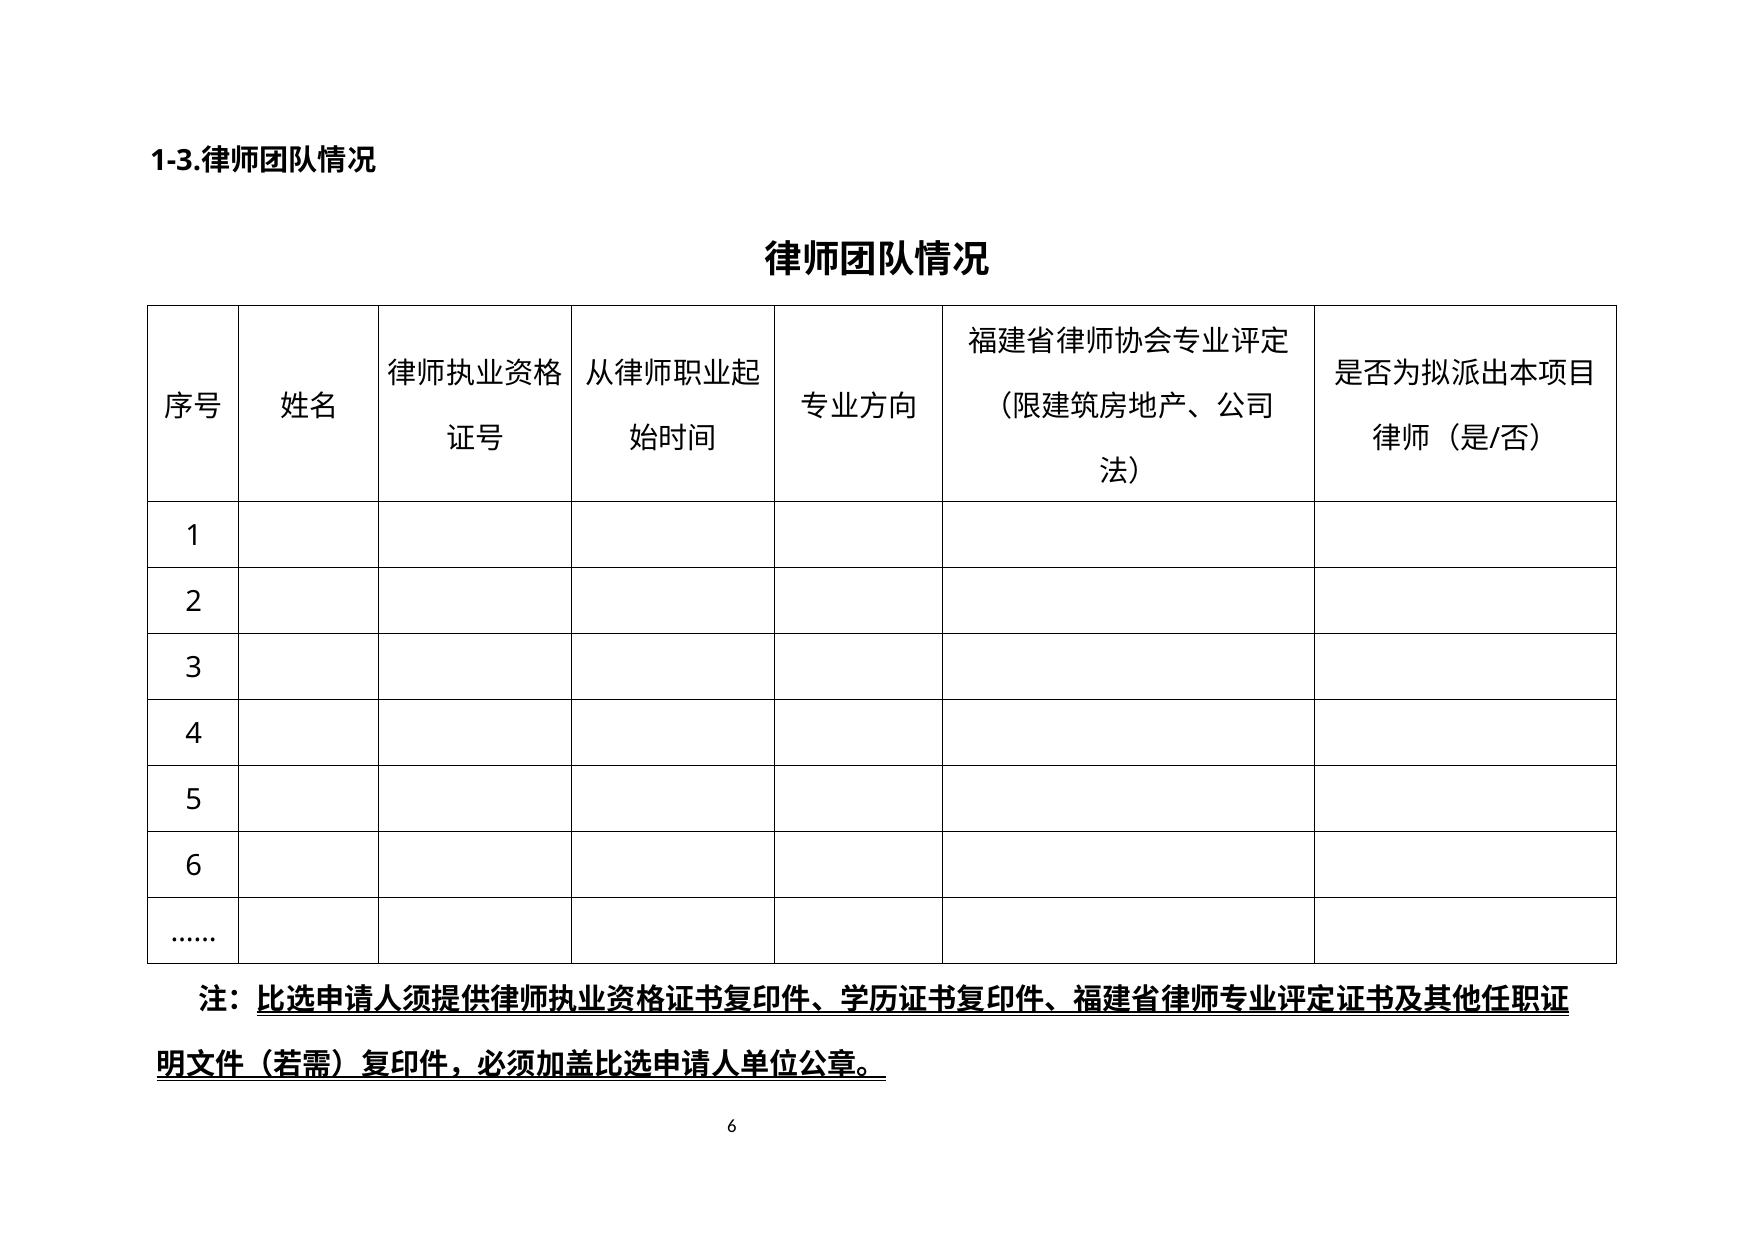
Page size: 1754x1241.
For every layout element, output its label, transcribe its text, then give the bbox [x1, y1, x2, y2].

table_cell [239, 502, 378, 567]
table_cell 2 [148, 568, 238, 633]
table_cell [775, 568, 942, 633]
table_cell [943, 502, 1314, 567]
table_cell 6 [148, 832, 238, 897]
table_cell [572, 832, 774, 897]
table_cell [572, 568, 774, 633]
table_header 姓名 [239, 306, 378, 501]
table_cell …… [148, 898, 238, 963]
table_header 福建省律师协会专业评定（限建筑房地产、公司法） [943, 306, 1314, 501]
table_cell [379, 634, 571, 699]
table_cell [379, 700, 571, 765]
table_header 从律师职业起始时间 [572, 306, 774, 501]
table_cell [572, 502, 774, 567]
text 律师团队情况 [150, 223, 1604, 288]
table_cell 3 [148, 634, 238, 699]
table_cell [572, 766, 774, 831]
table_cell [572, 898, 774, 963]
table_cell [1315, 898, 1616, 963]
table_cell [775, 502, 942, 567]
table_cell [239, 634, 378, 699]
table_cell [1315, 766, 1616, 831]
table_cell [943, 766, 1314, 831]
table_cell [379, 502, 571, 567]
table_header 律师执业资格证号 [379, 306, 571, 501]
table_cell [775, 700, 942, 765]
table_cell [1315, 502, 1616, 567]
table_header 序号 [148, 306, 238, 501]
table_header 是否为拟派出本项目律师（是/否） [1315, 306, 1616, 501]
table_cell 1 [148, 502, 238, 567]
table_cell [943, 634, 1314, 699]
table_cell [379, 766, 571, 831]
table_cell [775, 832, 942, 897]
table_cell [239, 898, 378, 963]
table_header 专业方向 [775, 306, 942, 501]
table_cell [239, 568, 378, 633]
table_cell [1315, 700, 1616, 765]
table_cell [1315, 568, 1616, 633]
text 1-3.律师团队情况 [150, 126, 1604, 191]
table_cell [775, 898, 942, 963]
table_cell [775, 766, 942, 831]
table_cell [572, 634, 774, 699]
text 注：比选申请人须提供律师执业资格证书复印件、学历证书复印件、福建省律师专业评定证书及其他任职证明文件（若需）复印件，必须加盖比选申请人单位公章。 [157, 964, 1597, 1094]
table_cell [1315, 634, 1616, 699]
table_cell [1315, 832, 1616, 897]
table_cell 4 [148, 700, 238, 765]
table_cell [379, 832, 571, 897]
table_cell 5 [148, 766, 238, 831]
table_cell [943, 898, 1314, 963]
table_cell [943, 700, 1314, 765]
table_cell [239, 832, 378, 897]
table_cell [943, 832, 1314, 897]
table_cell [379, 568, 571, 633]
table_cell [239, 766, 378, 831]
table_cell [943, 568, 1314, 633]
table_cell [572, 700, 774, 765]
table_cell [239, 700, 378, 765]
table_cell [379, 898, 571, 963]
table_cell [775, 634, 942, 699]
